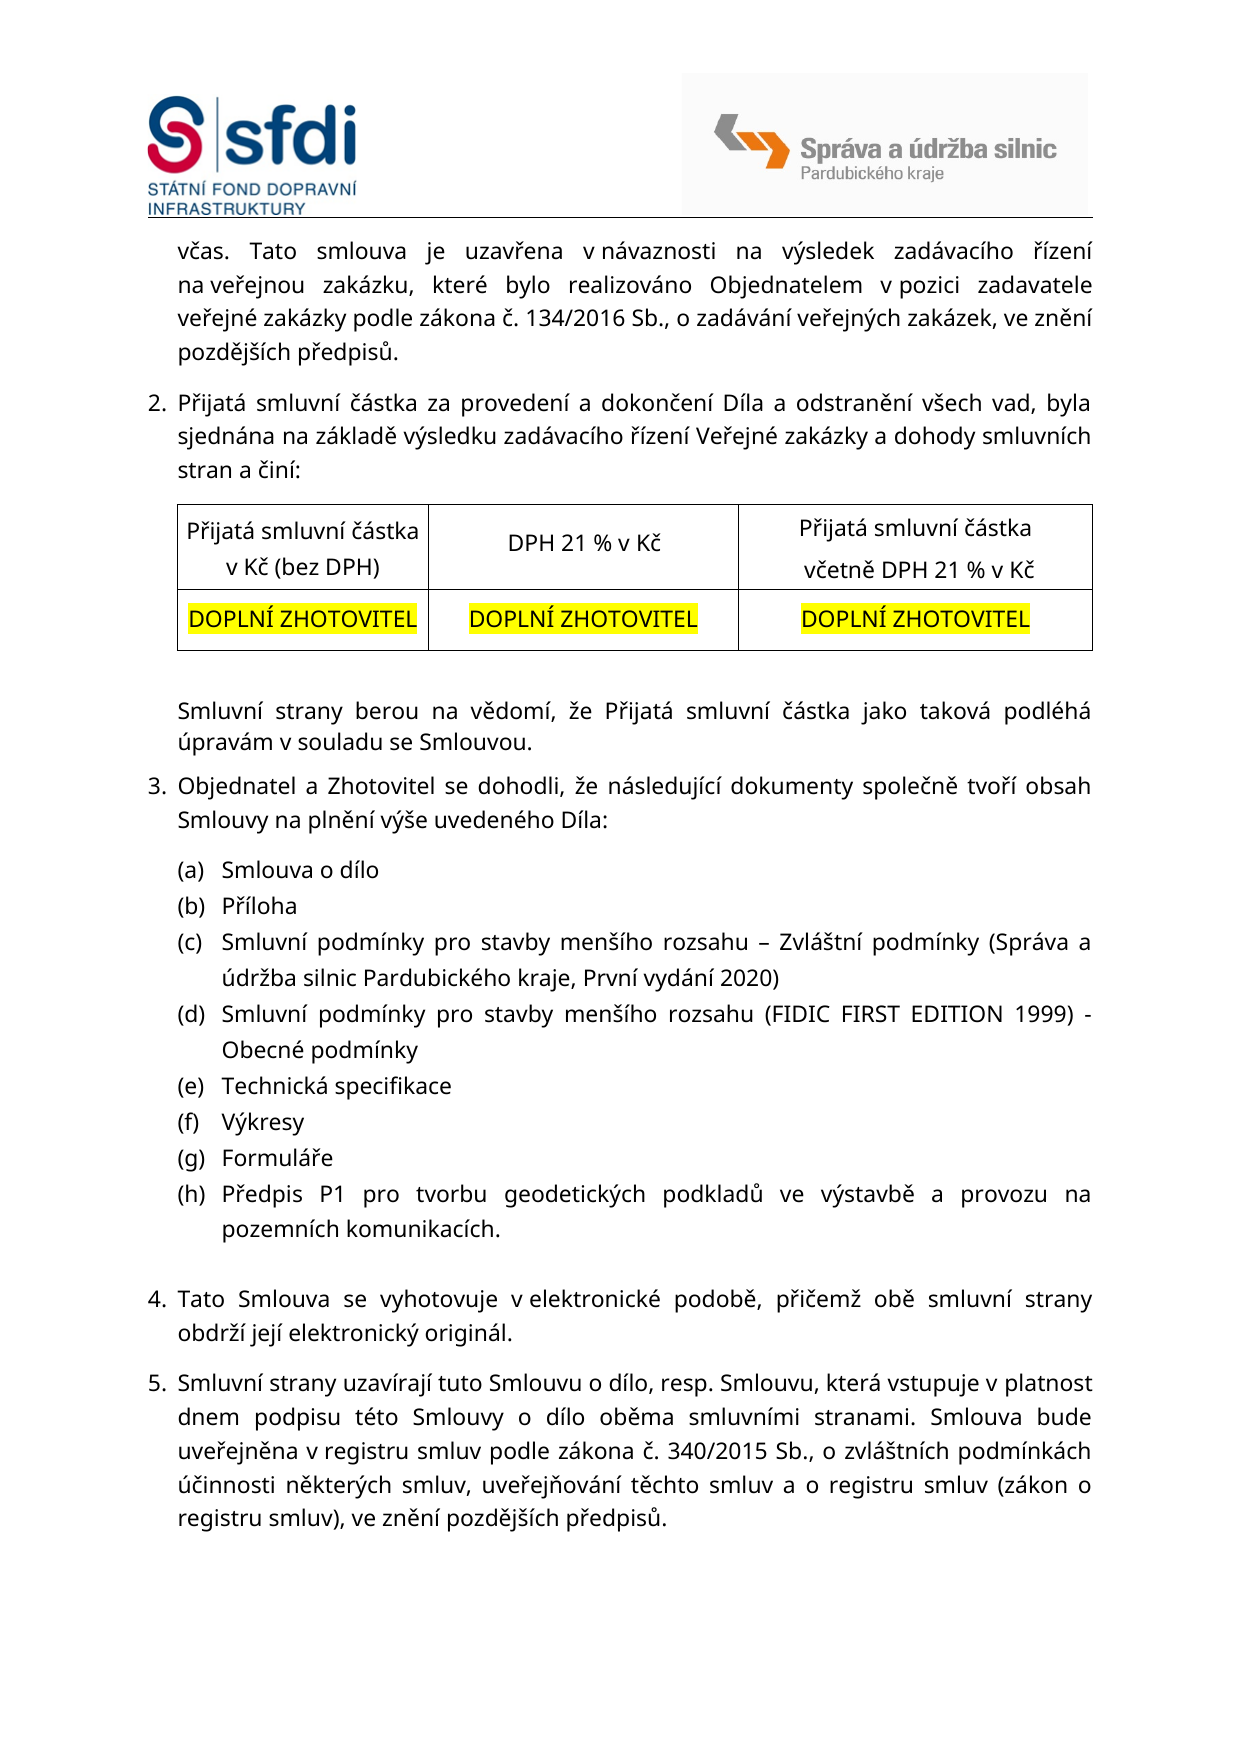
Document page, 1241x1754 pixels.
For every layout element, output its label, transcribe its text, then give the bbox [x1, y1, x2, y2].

list Předpis P1 pro tvorbu geodetických podkladů ve výstavbě a provozu na pozemních komunikacích. [177, 1177, 1093, 1245]
table_header DPH 21 % v Kč [429, 505, 738, 589]
text Smluvní strany berou na vědomí, že Přijatá smluvní částka jako taková podléhá úpravám v souladu se Smlouvou. [177, 695, 1093, 757]
list Přijatá smluvní částka za provedení a dokončení Díla a odstranění všech vad, byla sjednána na základě výsledku zadávacího řízení Veřejné zakázky a dohody smluvních stran a činí: [148, 386, 1093, 485]
list Smluvní podmínky pro stavby menšího rozsahu (FIDIC FIRST EDITION 1999) - Obecné podmínky [177, 998, 1093, 1065]
picture [147, 94, 357, 215]
table_cell DOPLNÍ ZHOTOVITEL [429, 590, 738, 650]
list Výkresy [177, 1106, 1093, 1137]
table_header Přijatá smluvní částka v Kč (bez DPH) [178, 505, 428, 589]
list Smluvní podmínky pro stavby menšího rozsahu – Zvláštní podmínky (Správa a údržba silnic Pardubického kraje, První vydání 2020) [177, 926, 1093, 993]
list Objednatel a Zhotovitel se dohodli, že následující dokumenty společně tvoří obsah Smlouvy na plnění výše uvedeného Díla: [148, 770, 1093, 835]
table_cell DOPLNÍ ZHOTOVITEL [178, 590, 428, 650]
list Smlouva o dílo [177, 854, 1093, 885]
list Smluvní strany uzavírají tuto Smlouvu o dílo, resp. Smlouvu, která vstupuje v platnost dnem podpisu této Smlouvy o dílo oběma smluvními stranami. Smlouva bude uveřejněna v registru smluv podle zákona č. 340/2015 Sb., o zvláštních podmínkách účinnosti některých smluv, uveřejňování těchto smluv a o registru smluv (zákon o registru smluv), ve znění pozdějších předpisů. [148, 1367, 1093, 1533]
list Technická specifikace [177, 1070, 1093, 1101]
list Formuláře [177, 1142, 1093, 1173]
picture [681, 73, 1088, 215]
table_cell DOPLNÍ ZHOTOVITEL [739, 590, 1092, 650]
table_header Přijatá smluvní částka včetně DPH 21 % v Kč [739, 505, 1092, 589]
list Tato Smlouva se vyhotovuje v elektronické podobě, přičemž obě smluvní strany obdrží její elektronický originál. [148, 1283, 1093, 1348]
list Příloha [177, 890, 1093, 921]
